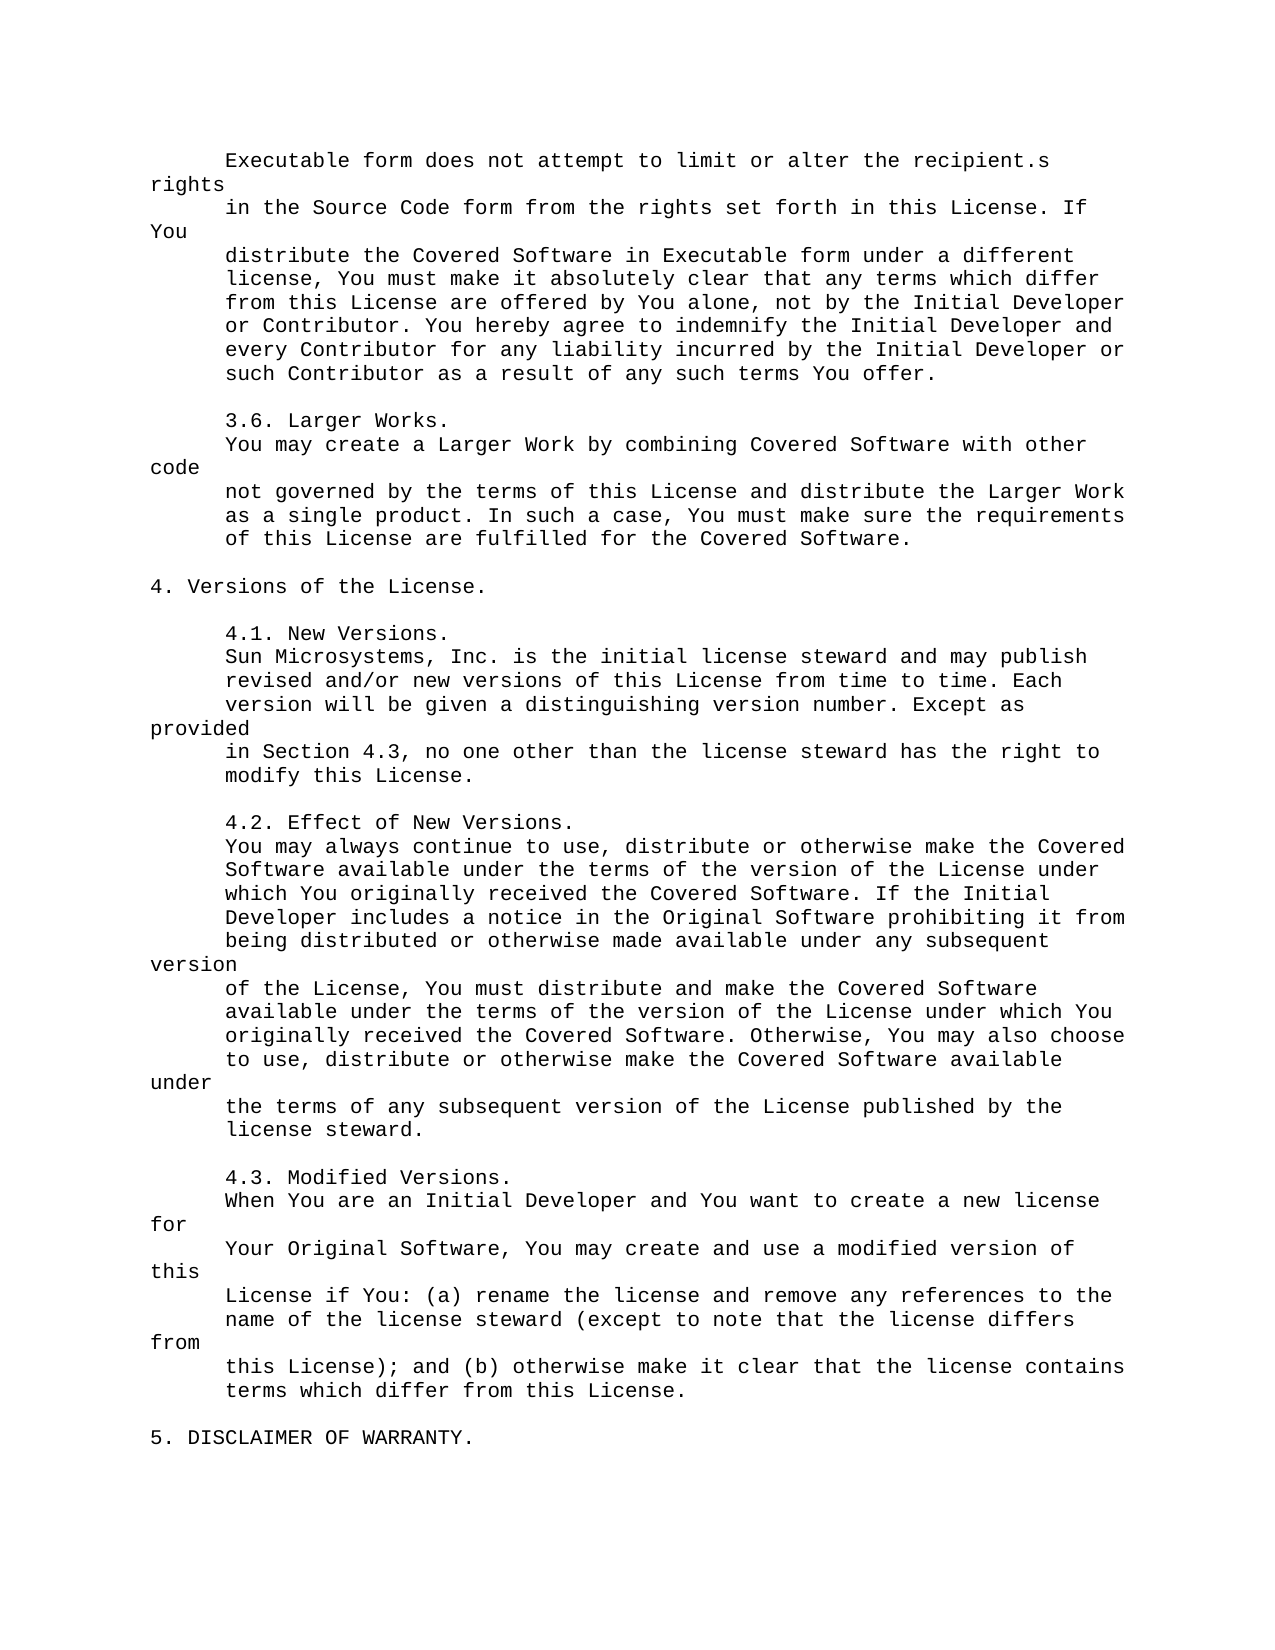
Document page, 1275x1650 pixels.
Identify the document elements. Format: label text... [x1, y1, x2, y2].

text from this License are offered by You alone, not by the Initial Developer [150, 292, 1125, 316]
text When You are an Initial Developer and You want to create a new license for [150, 1190, 1125, 1238]
text license steward. [150, 1119, 1125, 1143]
text this License); and (b) otherwise make it clear that the license contains [150, 1356, 1125, 1379]
text 4.1. New Versions. [150, 623, 1125, 647]
text distribute the Covered Software in Executable form under a different [150, 244, 1125, 268]
text terms which differ from this License. [150, 1379, 1125, 1403]
text in Section 4.3, no one other than the license steward has the right to [150, 741, 1125, 765]
text or Contributor. You hereby agree to indemnify the Initial Developer and [150, 316, 1125, 339]
text license, You must make it absolutely clear that any terms which differ [150, 268, 1125, 292]
text 4.2. Effect of New Versions. [150, 812, 1125, 836]
text modify this License. [150, 765, 1125, 788]
text Your Original Software, You may create and use a modified version of this [150, 1238, 1125, 1285]
text Software available under the terms of the version of the License under [150, 859, 1125, 883]
text Sun Microsystems, Inc. is the initial license steward and may publish [150, 647, 1125, 670]
text Executable form does not attempt to limit or alter the recipient.s rights [150, 150, 1125, 197]
text revised and/or new versions of this License from time to time. Each [150, 670, 1125, 694]
text in the Source Code form from the rights set forth in this License. If You [150, 197, 1125, 244]
text You may create a Larger Work by combining Covered Software with other code [150, 434, 1125, 481]
text available under the terms of the version of the License under which You [150, 1001, 1125, 1025]
text name of the license steward (except to note that the license differs from [150, 1309, 1125, 1356]
text every Contributor for any liability incurred by the Initial Developer or [150, 339, 1125, 363]
text 3.6. Larger Works. [150, 410, 1125, 434]
text not governed by the terms of this License and distribute the Larger Work [150, 481, 1125, 505]
text version will be given a distinguishing version number. Except as provided [150, 694, 1125, 741]
text to use, distribute or otherwise make the Covered Software available under [150, 1048, 1125, 1096]
text Developer includes a notice in the Original Software prohibiting it from [150, 907, 1125, 930]
text License if You: (a) rename the license and remove any references to the [150, 1285, 1125, 1309]
text originally received the Covered Software. Otherwise, You may also choose [150, 1025, 1125, 1048]
text the terms of any subsequent version of the License published by the [150, 1096, 1125, 1119]
text 4. Versions of the License. [150, 576, 1125, 599]
text such Contributor as a result of any such terms You offer. [150, 363, 1125, 386]
text which You originally received the Covered Software. If the Initial [150, 883, 1125, 907]
text of the License, You must distribute and make the Covered Software [150, 978, 1125, 1001]
text as a single product. In such a case, You must make sure the requirements [150, 505, 1125, 528]
text You may always continue to use, distribute or otherwise make the Covered [150, 836, 1125, 859]
text 5. DISCLAIMER OF WARRANTY. [150, 1427, 1125, 1451]
text of this License are fulfilled for the Covered Software. [150, 528, 1125, 552]
text being distributed or otherwise made available under any subsequent version [150, 930, 1125, 978]
text 4.3. Modified Versions. [150, 1167, 1125, 1190]
